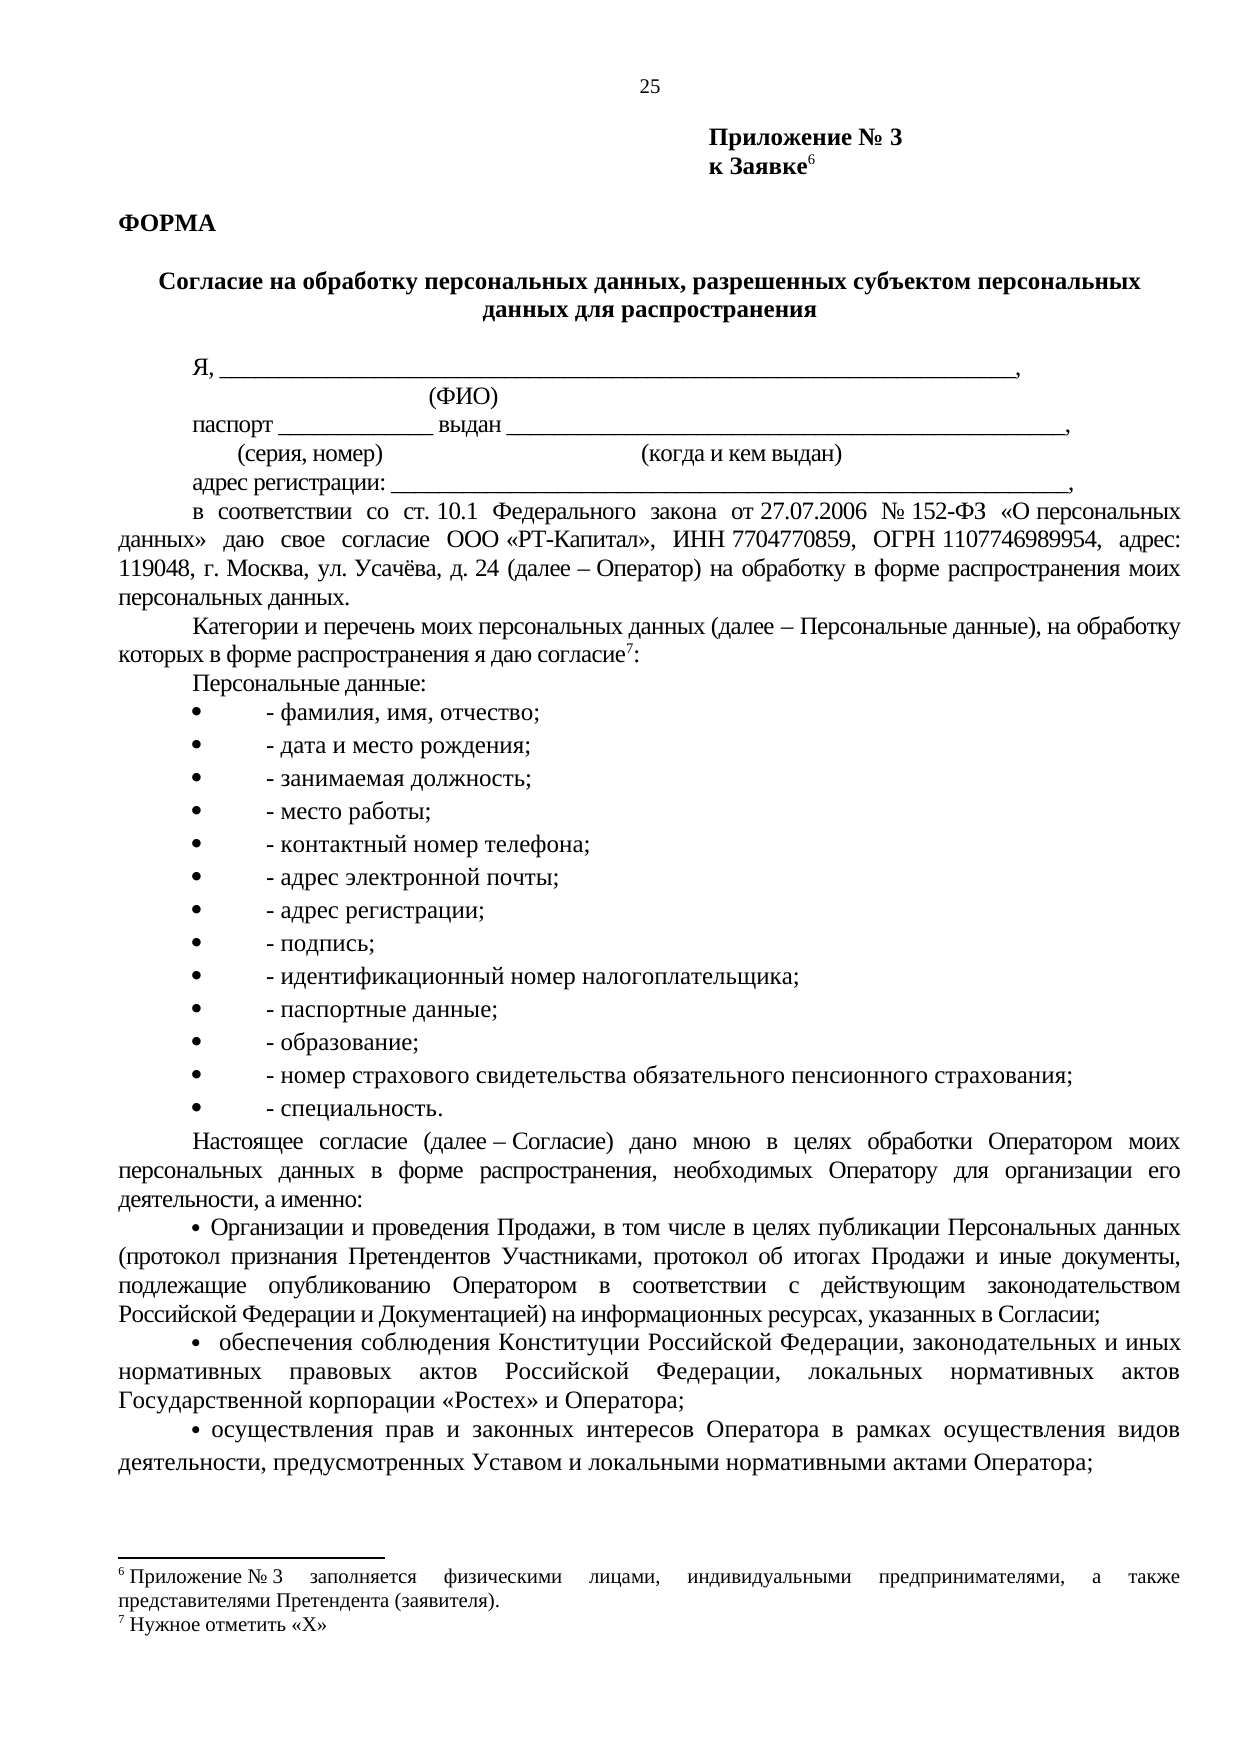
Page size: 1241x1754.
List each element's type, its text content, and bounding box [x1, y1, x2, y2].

text ФОРМА [118, 208, 1181, 237]
list - фамилия, имя, отчество; [118, 697, 1181, 726]
list - адрес электронной почты; [118, 862, 1181, 891]
text адрес регистрации: _________________________________________________________, [118, 467, 1181, 496]
text (серия, номер) (когда и кем выдан) [118, 438, 1181, 467]
list - идентификационный номер налогоплательщика; [118, 961, 1181, 990]
list - контактный номер телефона; [118, 829, 1181, 858]
list - подпись; [118, 928, 1181, 957]
list - специальность. [118, 1093, 1181, 1122]
list Организации и проведения Продажи, в том числе в целях публикации Персональных данных (протокол признания Претендентов Участниками, протокол об итогах Продажи и иные документы, подлежащие опубликованию Оператором в соответствии с действующим законодательством Российской Федерации и Документацией) на информационных ресурсах, указанных в Согласии; [118, 1212, 1181, 1327]
text Согласие на обработку персональных данных, разрешенных субъектом персональных данных для распространения [118, 266, 1181, 323]
text Настоящее согласие (далее – Согласие) дано мною в целях обработки Оператором моих персональных данных в форме распространения, необходимых Оператору для организации его деятельности, а именно: [118, 1126, 1181, 1212]
list обеспечения соблюдения Конституции Российской Федерации, законодательных и иных нормативных правовых актов Российской Федерации, локальных нормативных актов Государственной корпорации «Ростех» и Оператора; [118, 1327, 1181, 1414]
text Приложение № 3 [709, 122, 1181, 151]
text паспорт _____________ выдан _______________________________________________, [118, 409, 1181, 438]
text Персональные данные: [118, 668, 1181, 697]
text Я, ___________________________________________________________________, [118, 352, 1181, 381]
text в соответствии со ст. 10.1 Федерального закона от 27.07.2006 № 152-ФЗ «О персональных данных» даю свое согласие ООО «РТ-Капитал», ИНН 7704770859, ОГРН 1107746989954, адрес: 119048, г. Москва, ул. Усачёва, д. 24 (далее – Оператор) на обработку в форме распространения моих персональных данных. [118, 496, 1181, 611]
text к Заявке [709, 151, 1181, 179]
text (ФИО) [118, 381, 1181, 409]
list - адрес регистрации; [118, 895, 1181, 924]
list - номер страхового свидетельства обязательного пенсионного страхования; [118, 1060, 1181, 1089]
list осуществления прав и законных интересов Оператора в рамках осуществления видов деятельности, предусмотренных Уставом и локальными нормативными актами Оператора; [118, 1414, 1181, 1476]
list - паспортные данные; [118, 994, 1181, 1023]
list - дата и место рождения; [118, 730, 1181, 759]
list - место работы; [118, 796, 1181, 825]
list - занимаемая должность; [118, 763, 1181, 792]
text Категории и перечень моих персональных данных (далее – Персональные данные), на обработку которых в форме распространения я даю согласие: [118, 611, 1181, 668]
list - образование; [118, 1027, 1181, 1056]
